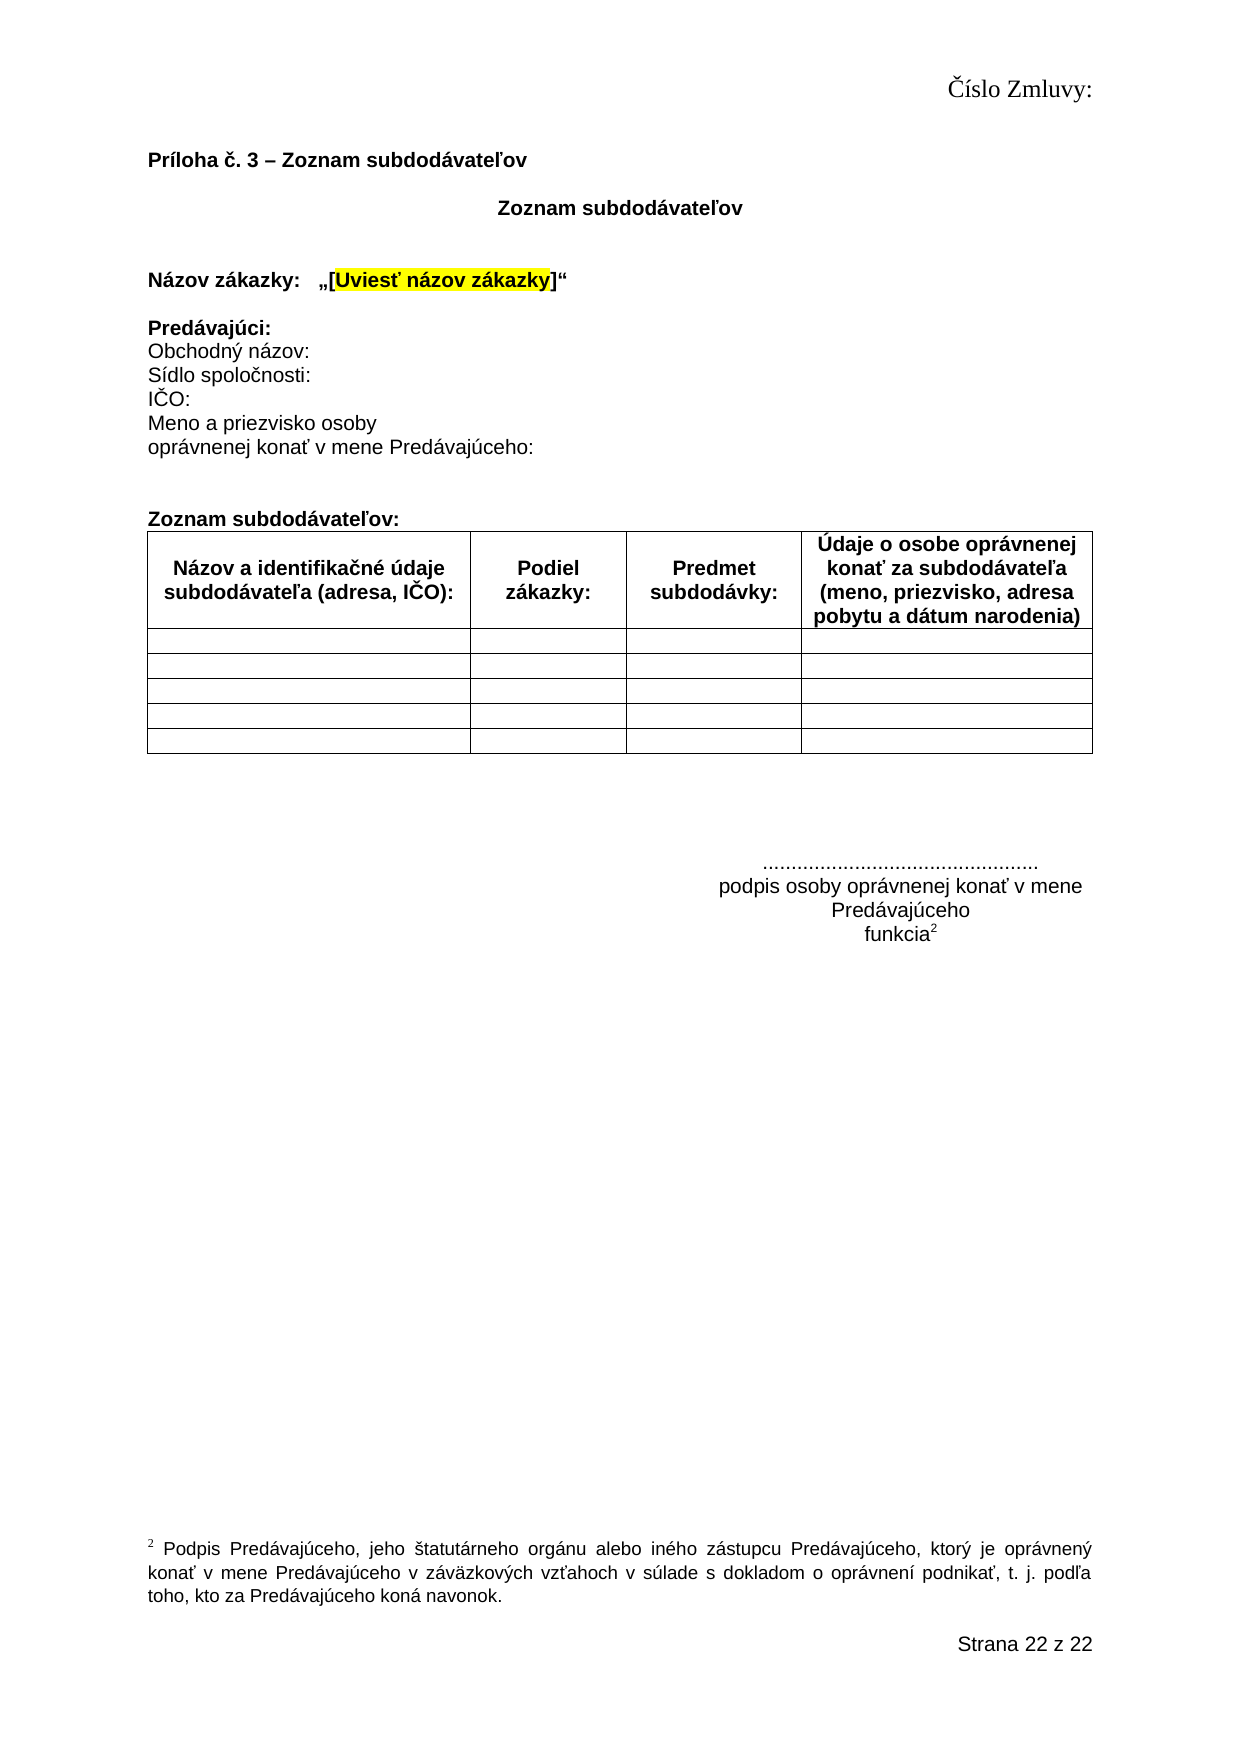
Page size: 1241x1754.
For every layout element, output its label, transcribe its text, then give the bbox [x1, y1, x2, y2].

table_cell [627, 704, 801, 728]
text Zoznam subdodávateľov [148, 196, 1093, 219]
table_cell [627, 629, 801, 653]
table_cell [148, 629, 470, 653]
table_cell [471, 654, 626, 678]
table_cell [627, 729, 801, 753]
text oprávnenej konať v mene Predávajúceho: [148, 435, 1093, 459]
text Zoznam subdodávateľov: [148, 507, 1093, 531]
table_header Názov a identifikačné údaje subdodávateľa (adresa, IČO): [148, 532, 470, 628]
text Príloha č. 3 – Zoznam subdodávateľov [148, 148, 1093, 172]
text Predávajúci: [148, 315, 1093, 339]
table_cell [627, 654, 801, 678]
table_cell [802, 729, 1092, 753]
table_cell [471, 679, 626, 703]
table_cell [471, 729, 626, 753]
table_cell [802, 654, 1092, 678]
table_cell [802, 704, 1092, 728]
text podpis osoby oprávnenej konať v mene Predávajúceho [709, 874, 1093, 922]
table_cell [148, 729, 470, 753]
table_cell [148, 704, 470, 728]
table_cell [802, 679, 1092, 703]
table_header Údaje o osobe oprávnenej konať za subdodávateľa (meno, priezvisko, adresa pobytu a dátum narodenia) [802, 532, 1092, 628]
text ................................................ [709, 850, 1093, 874]
table_cell [471, 704, 626, 728]
table_cell [802, 629, 1092, 653]
text Sídlo spoločnosti: [148, 363, 1093, 387]
text Meno a priezvisko osoby [148, 411, 1093, 435]
table_cell [148, 679, 470, 703]
text Obchodný názov: [148, 339, 1093, 363]
table_cell [471, 629, 626, 653]
table_header Predmet subdodávky: [627, 532, 801, 628]
text Názov zákazky: „[Uviesť názov zákazky]“ [148, 267, 1093, 291]
table_cell [148, 654, 470, 678]
text funkcia [709, 922, 1093, 946]
table_cell [627, 679, 801, 703]
text IČO: [148, 387, 1093, 411]
table_header Podiel zákazky: [471, 532, 626, 628]
